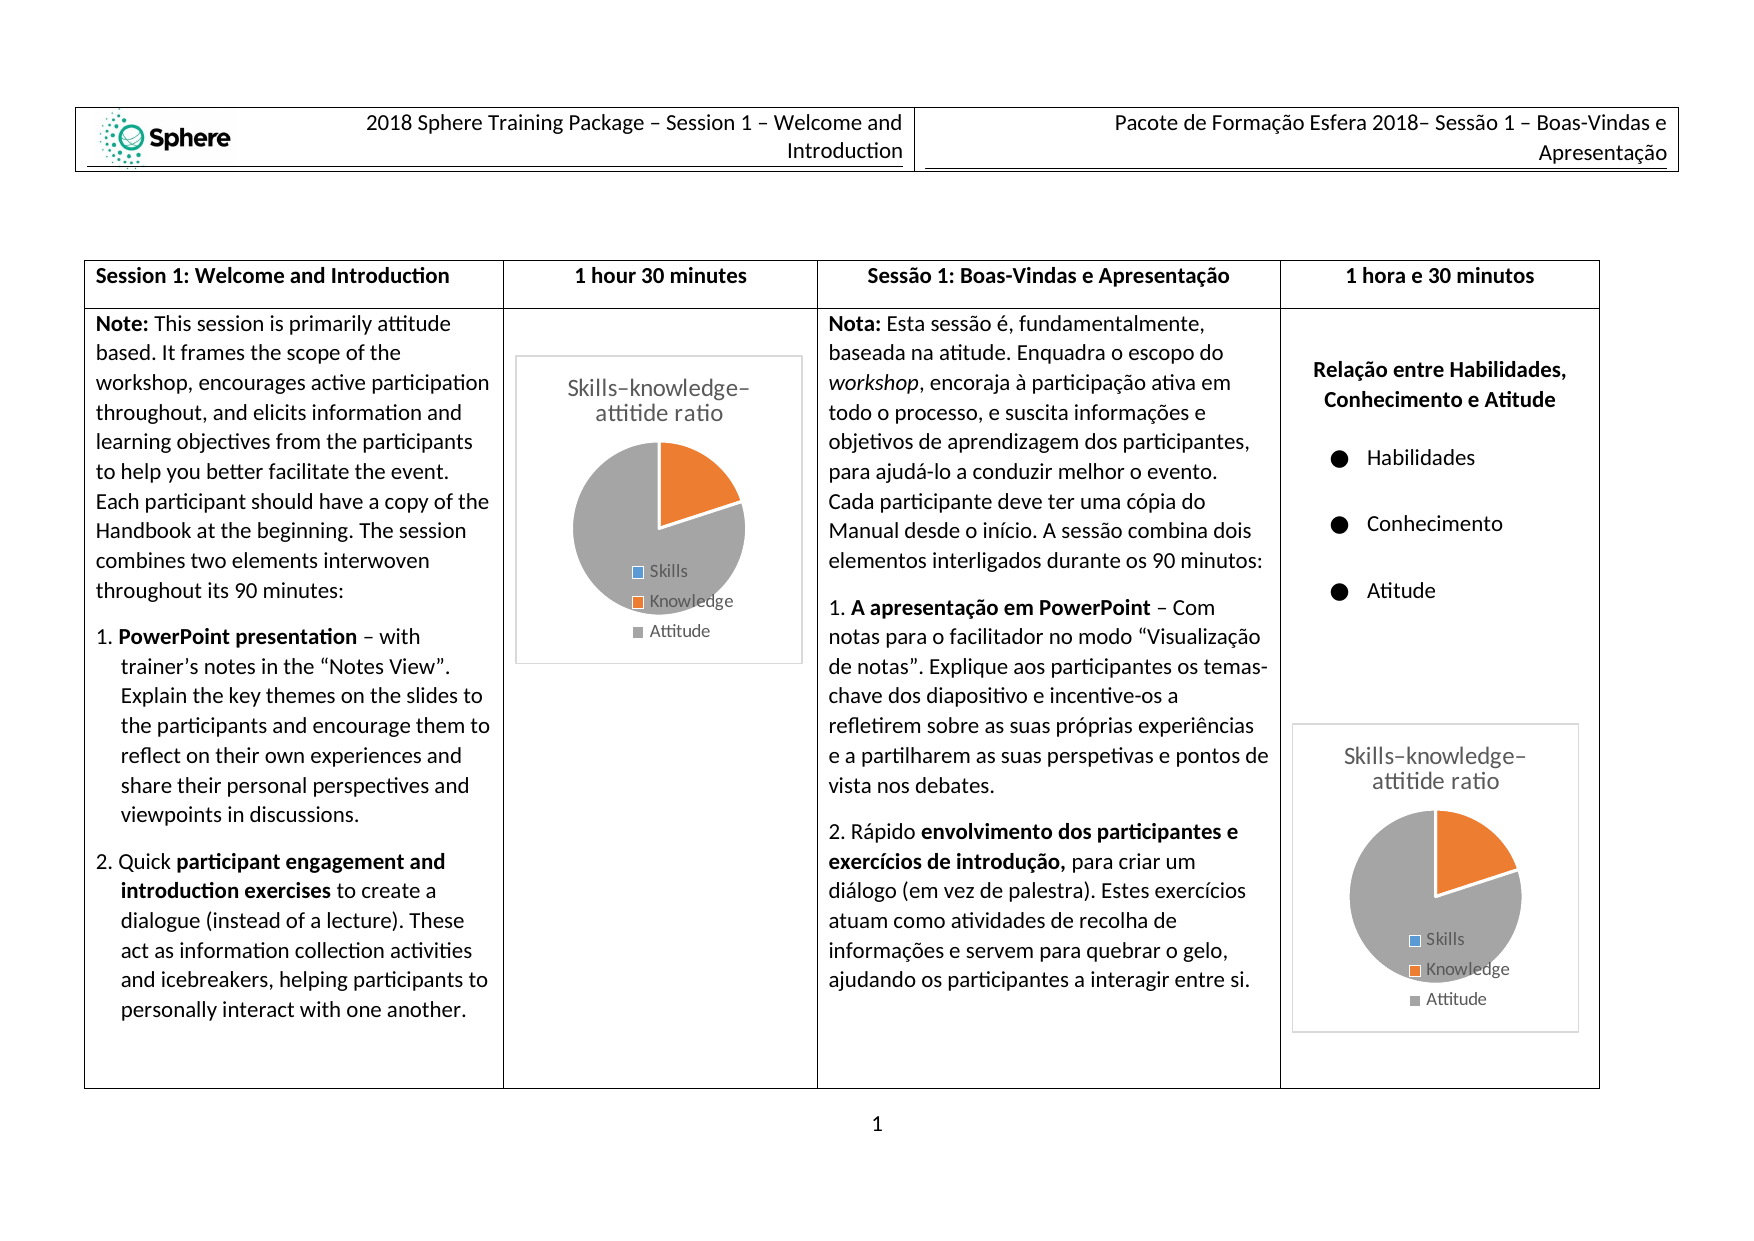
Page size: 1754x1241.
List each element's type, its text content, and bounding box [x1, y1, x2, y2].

table_header 1 hora e 30 minutos [1281, 261, 1599, 308]
table_cell Note: This session is primarily attitude based. It frames the scope of the workshop, encourages active participation throughout, and elicits information and learning objectives from the participants to help you better facilitate the event. Each participant should have a copy of the Handbook at the beginning. The session combines two elements interwoven throughout its 90 minutes: 1. PowerPoint presentation – with trainer’s notes in the “Notes View”. Explain the key themes on the slides to the participants and encourage them to reflect on their own experiences and share their personal perspectives and viewpoints in discussions. 2. Quick participant engagement and introduction exercises to create a dialogue (instead of a lecture). These act as information collection activities and icebreakers, helping participants to personally interact with one another. [85, 309, 503, 1088]
table_header 1 hour 30 minutes [504, 261, 817, 308]
table_header Session 1: Welcome and Introduction [85, 261, 503, 308]
picture [95, 167, 236, 171]
table_cell Nota: Esta sessão é, fundamentalmente, baseada na atitude. Enquadra o escopo do workshop, encoraja à participação ativa em todo o processo, e suscita informações e objetivos de aprendizagem dos participantes, para ajudá-lo a conduzir melhor o evento. Cada participante deve ter uma cópia do Manual desde o início. A sessão combina dois elementos interligados durante os 90 minutos: 1. A apresentação em PowerPoint – Com notas para o facilitador no modo “Visualização de notas”. Explique aos participantes os temas-chave dos diapositivo e incentive-os a refletirem sobre as suas próprias experiências e a partilharem as suas perspetivas e pontos de vista nos debates. 2. Rápido envolvimento dos participantes e exercícios de introdução, para criar um diálogo (em vez de palestra). Estes exercícios atuam como atividades de recolha de informações e servem para quebrar o gelo, ajudando os participantes a interagir entre si. [818, 309, 1280, 1088]
table_header Sessão 1: Boas-Vindas e Apresentação [818, 261, 1280, 308]
table_cell Relação entre Habilidades, Conhecimento e Atitude Habilidades Conhecimento Atitude [1281, 309, 1599, 1088]
picture [95, 108, 236, 166]
table_cell [504, 309, 817, 1088]
